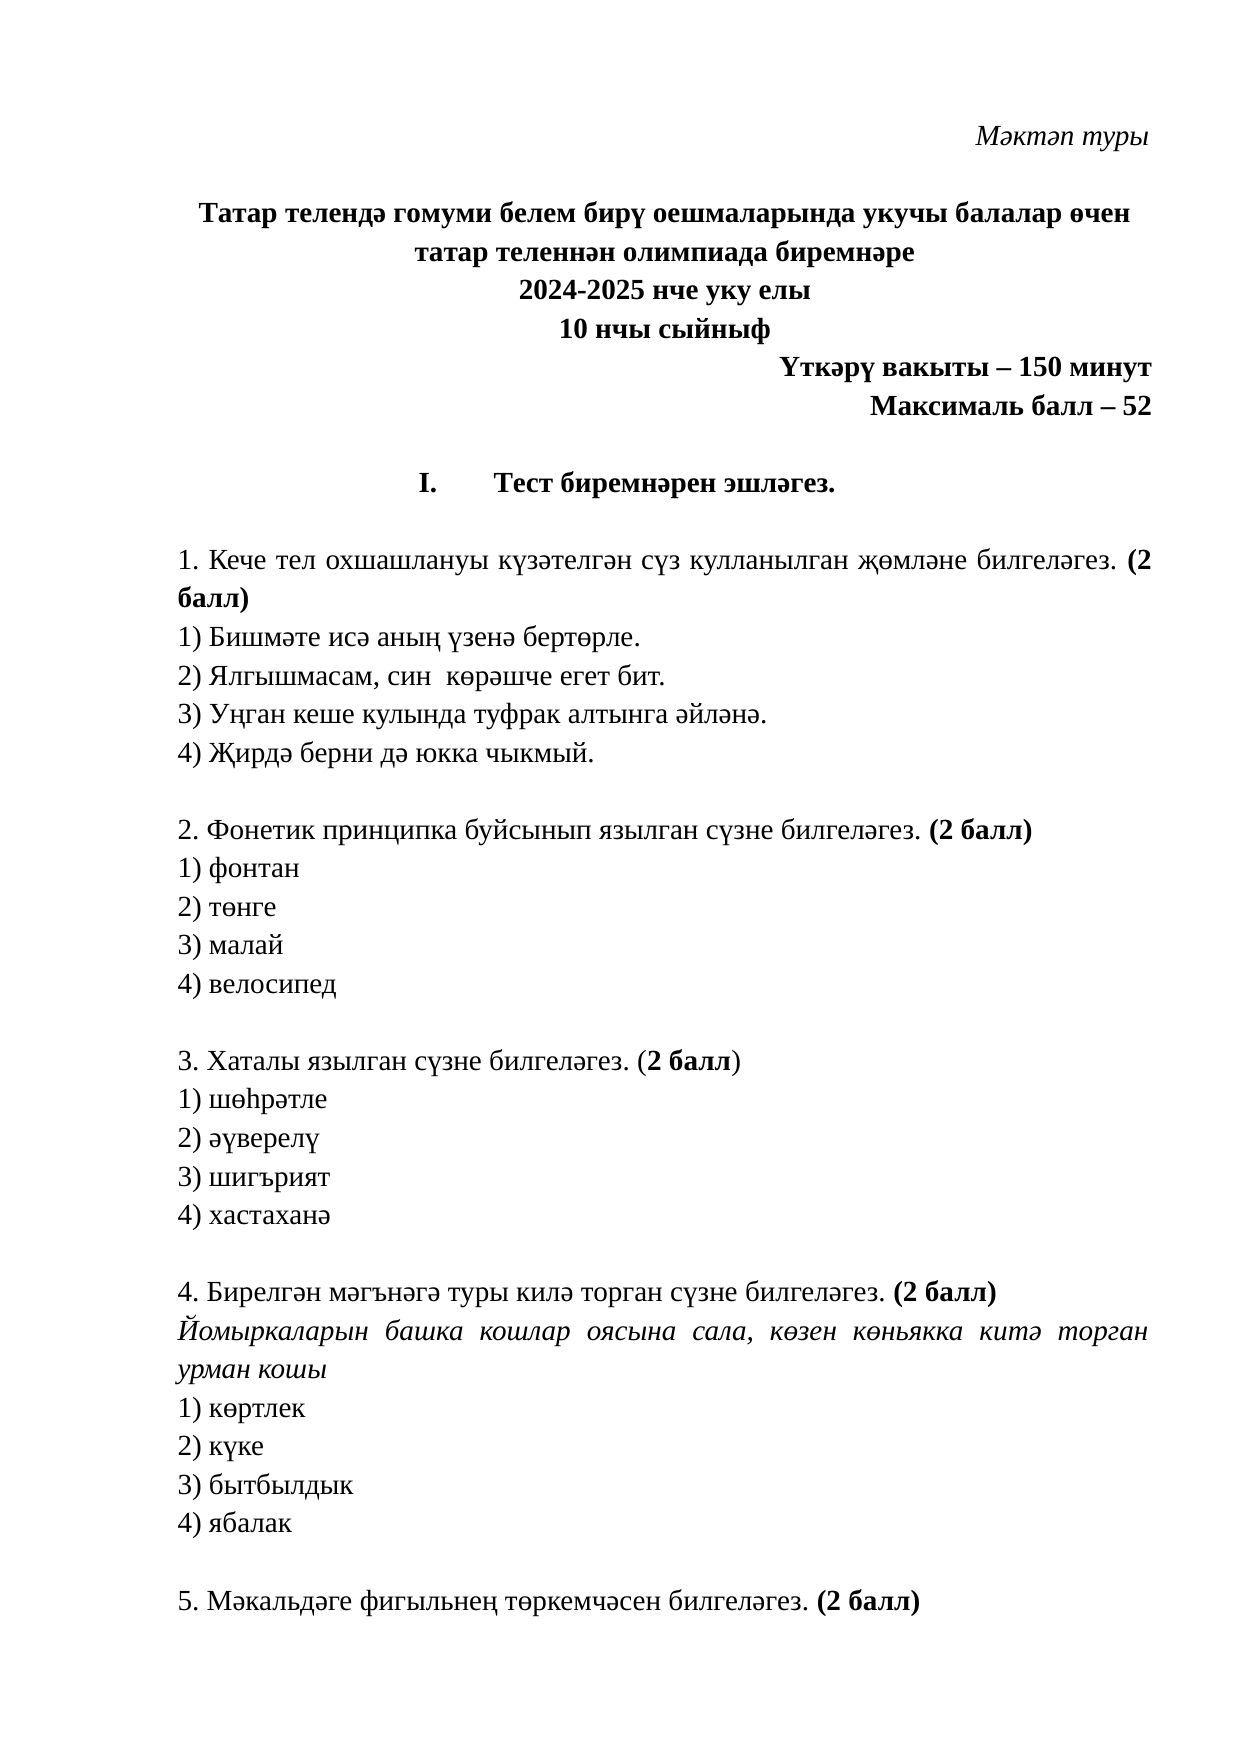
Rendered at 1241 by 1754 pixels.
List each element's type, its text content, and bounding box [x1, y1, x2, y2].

text 4) велосипед [177, 966, 1152, 999]
text татар теленнән олимпиада биремнәре [177, 234, 1152, 267]
text 1. Кече тел охшашлануы күзәтелгән сүз кулланылган җөмләне билгеләгез. (2 балл) [177, 542, 1152, 614]
text 2) күке [177, 1428, 1152, 1462]
text Максималь балл – 52 [177, 388, 1152, 421]
text 2. Фонетик принципка буйсынып язылган сүзне билгеләгез. (2 балл) [177, 812, 1152, 845]
text 1) Бишмәте исә аның үзенә бертөрле. [177, 619, 1152, 653]
text 3) Уңган кеше кулында туфрак алтынга әйләнә. [177, 696, 1152, 730]
text 2) төнге [177, 889, 1152, 922]
text 3) шигърият [177, 1159, 1152, 1192]
text 2024-2025 нче уку елы [177, 272, 1152, 306]
text 2) Ялгышмасам, син көрәшче егет бит. [177, 658, 1152, 691]
text Татар телендә гомуми белем бирү оешмаларында укучы балалар өчен [177, 195, 1152, 229]
text 3) бытбылдык [177, 1467, 1152, 1501]
text 2) әүверелү [177, 1120, 1152, 1154]
text 3. Хаталы язылган сүзне билгеләгез. (2 балл) [177, 1043, 1152, 1077]
text 10 нчы сыйныф [177, 311, 1152, 344]
text 4. Бирелгән мәгънәгә туры килә торган сүзне билгеләгез. (2 балл) [177, 1274, 1152, 1308]
text 1) фонтан [177, 850, 1152, 884]
text 1) көртлек [177, 1390, 1152, 1423]
text 5. Мәкальдәге фигыльнең төркемчәсен билгеләгез. (2 балл) [177, 1583, 1152, 1616]
text 4) хастаханә [177, 1197, 1152, 1231]
text Үткәрү вакыты – 150 минут [177, 349, 1152, 383]
text 1) шөһрәтле [177, 1082, 1152, 1115]
text Мәктәп туры [177, 118, 1152, 152]
text Йомыркаларын башка кошлар оясына сала, көзен көньякка китә торган урман кошы [177, 1313, 1152, 1385]
text 4) ябалак [177, 1506, 1152, 1539]
text 3) малай [177, 927, 1152, 961]
text 4) Җирдә берни дә юкка чыкмый. [177, 735, 1152, 768]
list Тест биремнәрен эшләгез. [102, 465, 1152, 498]
